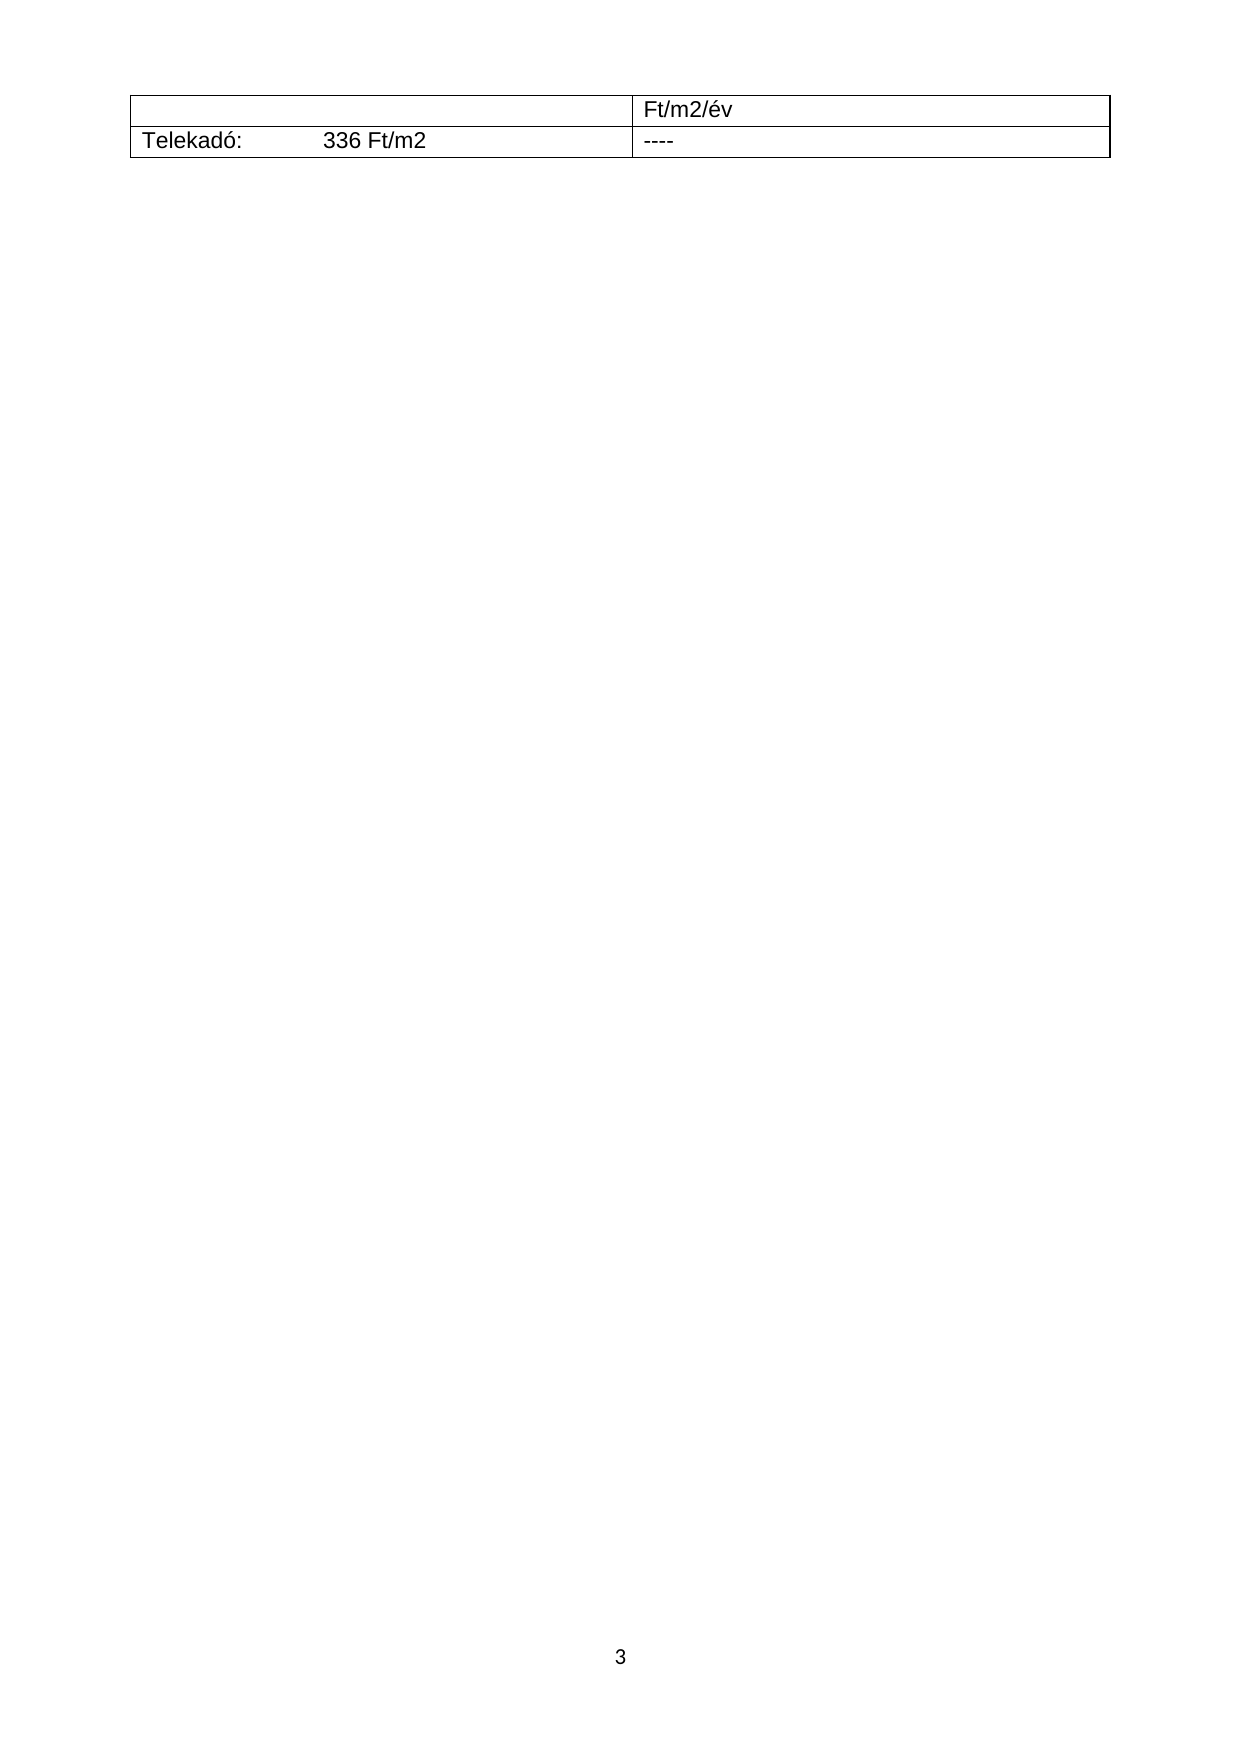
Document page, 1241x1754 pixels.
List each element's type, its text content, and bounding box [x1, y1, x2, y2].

table_cell Telekadó: 336 Ft/m2 [131, 127, 632, 157]
table_cell ---- [633, 127, 1109, 157]
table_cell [633, 96, 1109, 126]
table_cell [131, 96, 632, 126]
